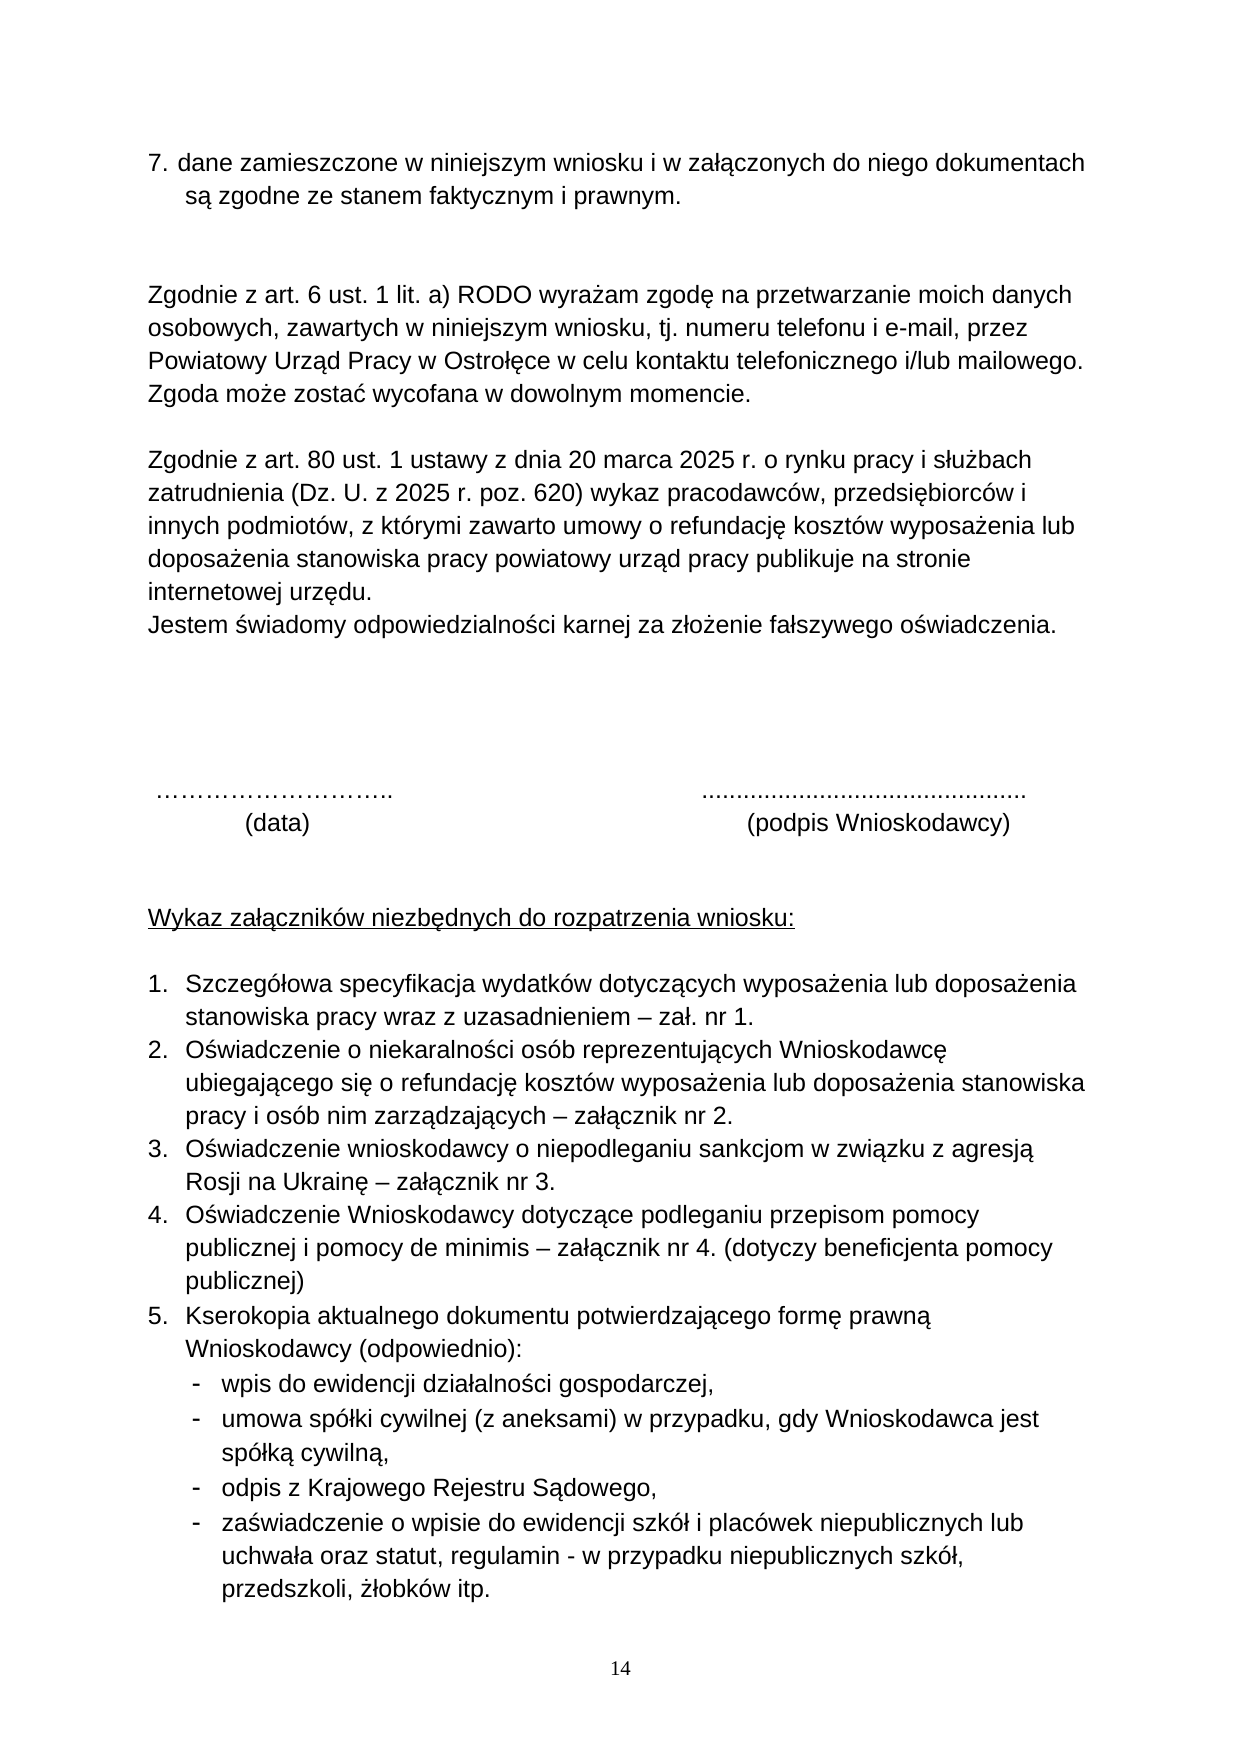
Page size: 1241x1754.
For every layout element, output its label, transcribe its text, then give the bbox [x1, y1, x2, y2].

list Kserokopia aktualnego dokumentu potwierdzającego formę prawną Wnioskodawcy (odpowiednio): [148, 1301, 1093, 1363]
list Szczegółowa specyfikacja wydatków dotyczących wyposażenia lub doposażenia stanowiska pracy wraz z uzasadnieniem – zał. nr 1. [148, 969, 1093, 1031]
text Zgodnie z art. 80 ust. 1 ustawy z dnia 20 marca 2025 r. o rynku pracy i służbach [148, 445, 1093, 473]
list wpis do ewidencji działalności gospodarczej, [192, 1369, 1093, 1398]
list Oświadczenie wnioskodawcy o niepodleganiu sankcjom w związku z agresją Rosji na Ukrainę – załącznik nr 3. [148, 1134, 1093, 1196]
text innych podmiotów, z którymi zawarto umowy o refundację kosztów wyposażenia lub doposażenia stanowiska pracy powiatowy urząd pracy publikuje na stronie internetowej urzędu. [148, 511, 1093, 606]
text (data) (podpis Wnioskodawcy) [148, 808, 1093, 837]
text zatrudnienia (Dz. U. z 2025 r. poz. 620) wykaz pracodawców, przedsiębiorców i [148, 478, 1093, 507]
list dane zamieszczone w niniejszym wniosku i w załączonych do niego dokumentach są zgodne ze stanem faktycznym i prawnym. [148, 148, 1093, 209]
list Oświadczenie Wnioskodawcy dotyczące podleganiu przepisom pomocy publicznej i pomocy de minimis – załącznik nr 4. (dotyczy beneficjenta pomocy publicznej) [148, 1200, 1093, 1295]
text ……………………….. ............................................... [148, 775, 1093, 804]
text Zgodnie z art. 6 ust. 1 lit. a) RODO wyrażam zgodę na przetwarzanie moich danych osobowych, zawartych w niniejszym wniosku, tj. numeru telefonu i e-mail, przez Powiatowy Urząd Pracy w Ostrołęce w celu kontaktu telefonicznego i/lub mailowego. Zgoda może zostać wycofana w dowolnym momencie. [148, 280, 1093, 407]
list umowa spółki cywilnej (z aneksami) w przypadku, gdy Wnioskodawca jest spółką cywilną, [192, 1404, 1093, 1466]
list odpis z Krajowego Rejestru Sądowego, [192, 1473, 1093, 1502]
list zaświadczenie o wpisie do ewidencji szkół i placówek niepublicznych lub uchwała oraz statut, regulamin - w przypadku niepublicznych szkół, przedszkoli, żłobków itp. [192, 1508, 1093, 1603]
list Oświadczenie o niekaralności osób reprezentujących Wnioskodawcę ubiegającego się o refundację kosztów wyposażenia lub doposażenia stanowiska pracy i osób nim zarządzających – załącznik nr 2. [148, 1035, 1093, 1130]
text Jestem świadomy odpowiedzialności karnej za złożenie fałszywego oświadczenia. [148, 610, 1093, 639]
text Wykaz załączników niezbędnych do rozpatrzenia wniosku: [148, 903, 1093, 932]
